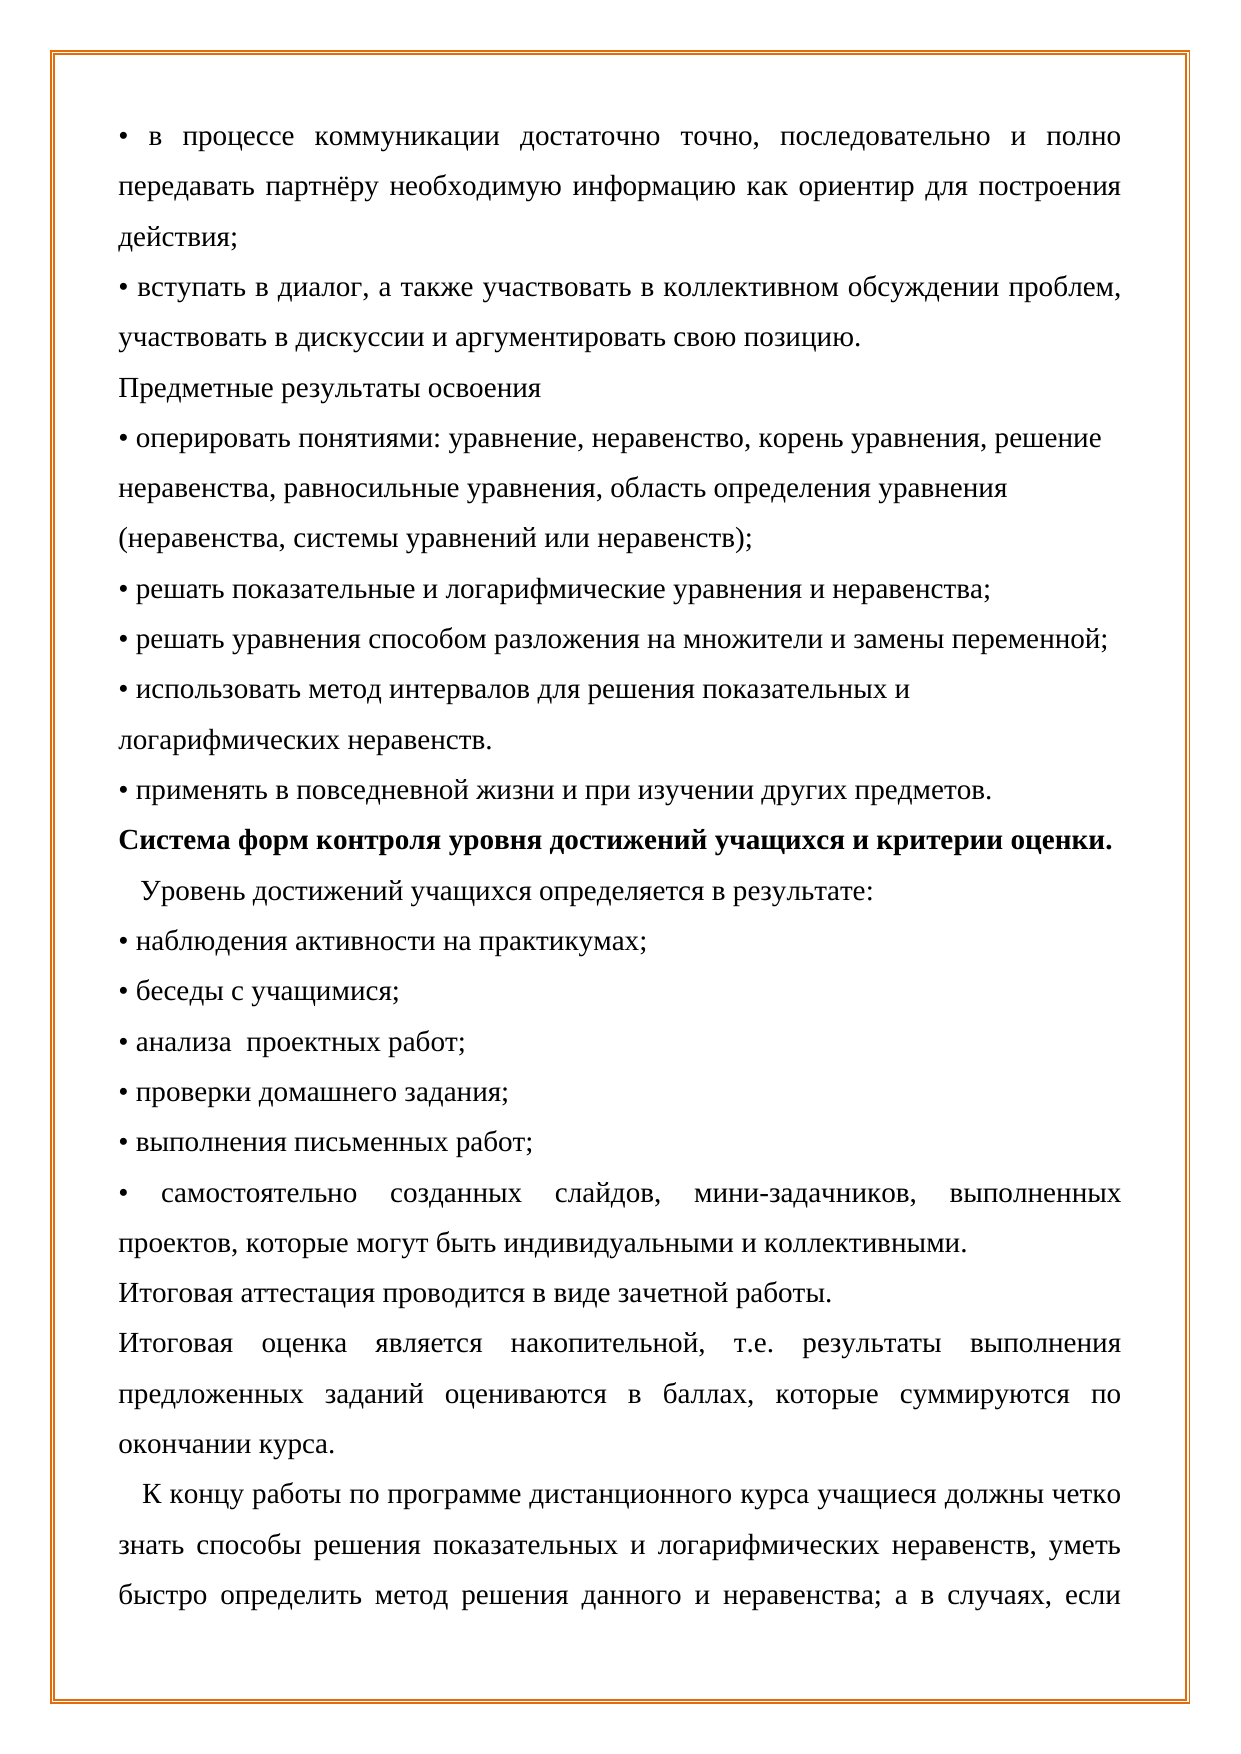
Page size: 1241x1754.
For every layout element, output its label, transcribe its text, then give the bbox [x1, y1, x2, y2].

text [118, 1477, 1122, 1611]
text • самостоятельно созданных слайдов, мини-задачников, выполненных проектов, которые могут быть индивидуальными и коллективными. [118, 1175, 1122, 1258]
text Система форм контроля уровня достижений учащихся и критерии оценки. [118, 822, 1122, 856]
text • выполнения письменных работ; [118, 1124, 1122, 1158]
text • в процессе коммуникации достаточно точно, последовательно и полно передавать партнёру необходимую информацию как ориентир для построения действия; [118, 118, 1122, 252]
text • использовать метод интервалов для решения показательных и логарифмических неравенств. [118, 672, 1122, 755]
text • проверки домашнего задания; [118, 1074, 1122, 1108]
text • беседы с учащимися; [118, 973, 1122, 1007]
text Итоговая оценка является накопительной, т.е. результаты выполнения предложенных заданий оцениваются в баллах, которые суммируются по окончании курса. [118, 1326, 1122, 1460]
text • наблюдения активности на практикумах; [118, 923, 1122, 957]
text • оперировать понятиями: уравнение, неравенство, корень уравнения, решение неравенства, равносильные уравнения, область определения уравнения (неравенства, системы уравнений или неравенств); [118, 420, 1122, 554]
text Уровень достижений учащихся определяется в результате: [118, 873, 1122, 906]
text Предметные результаты освоения [118, 370, 1122, 403]
text • решать уравнения способом разложения на множители и замены переменной; [118, 621, 1122, 655]
text • применять в повседневной жизни и при изучении других предметов. [118, 772, 1122, 806]
text • анализа проектных работ; [118, 1024, 1122, 1057]
text Итоговая аттестация проводится в виде зачетной работы. [118, 1275, 1122, 1309]
text • решать показательные и логарифмические уравнения и неравенства; [118, 571, 1122, 604]
text • вступать в диалог, а также участвовать в коллективном обсуждении проблем, участвовать в дискуссии и аргументировать свою позицию. [118, 269, 1122, 353]
